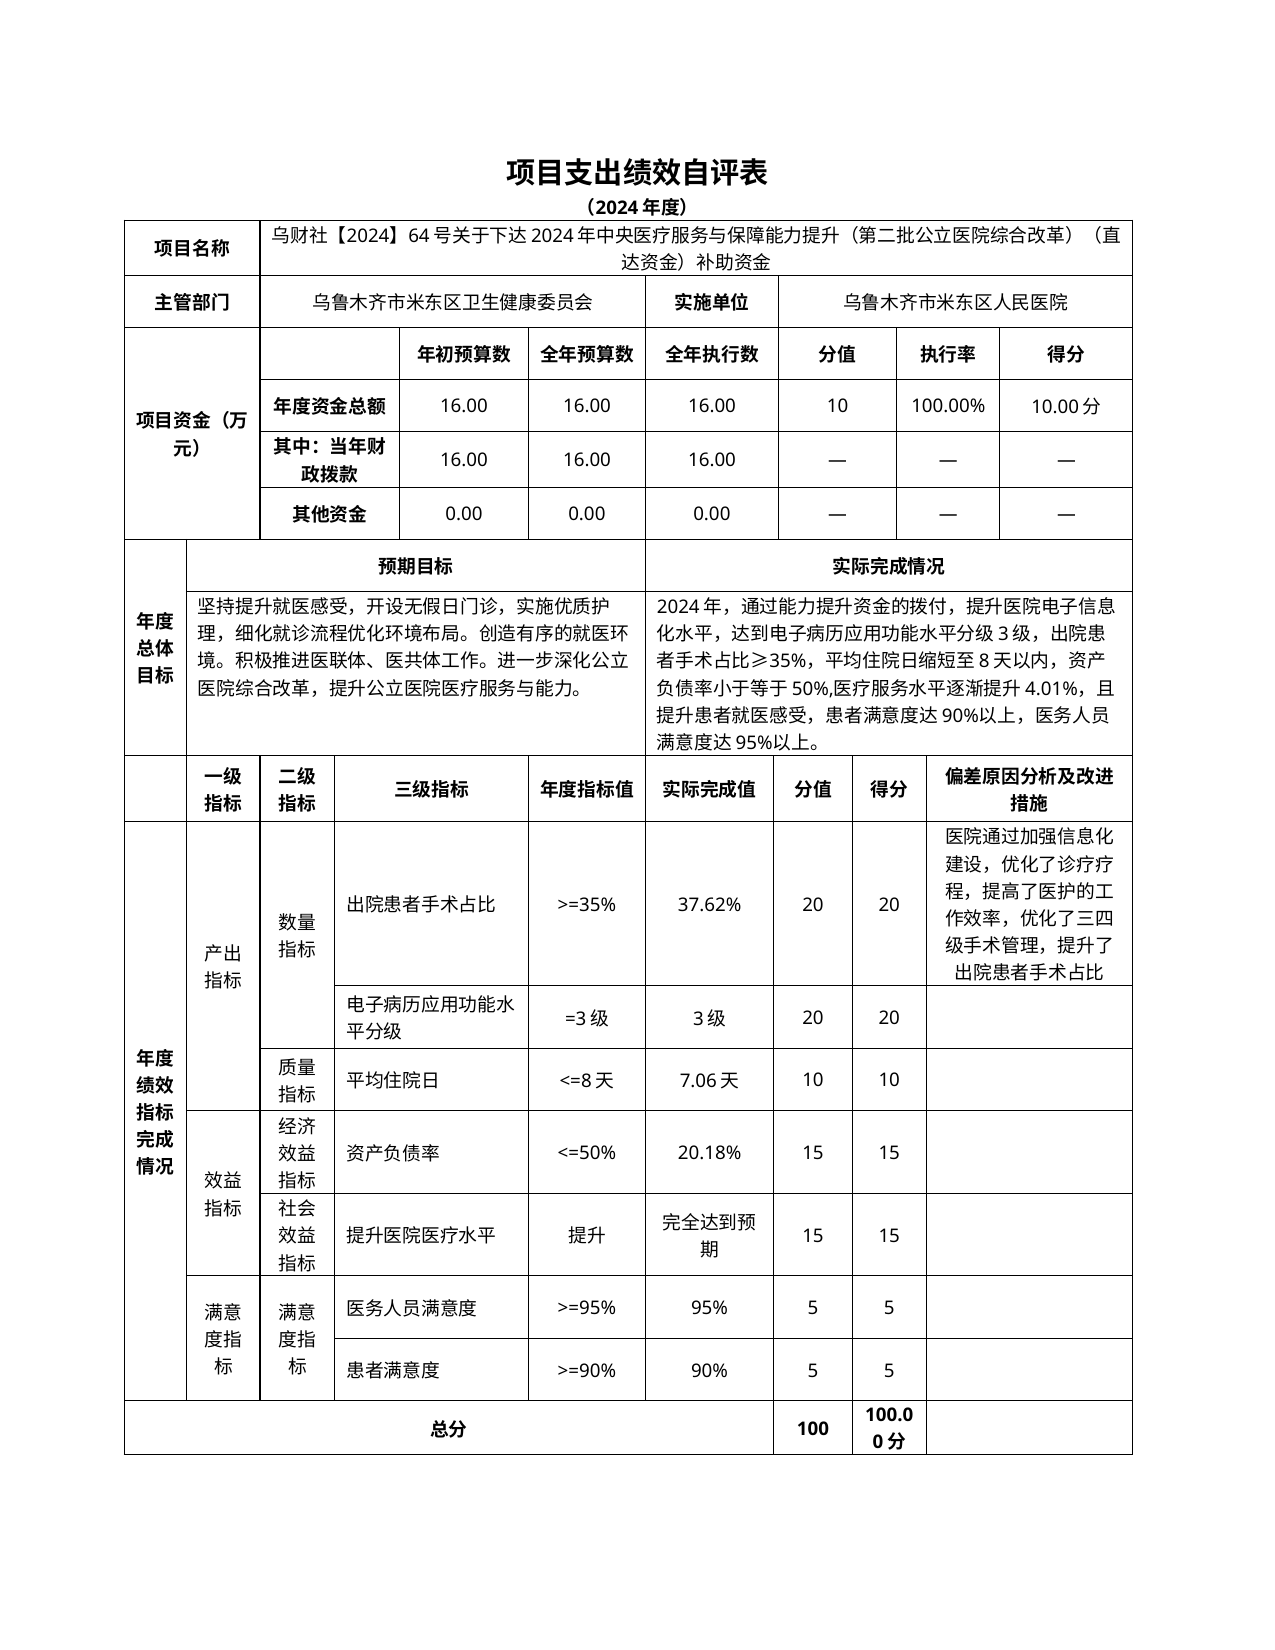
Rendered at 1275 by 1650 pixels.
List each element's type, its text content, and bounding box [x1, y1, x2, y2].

table_cell 质量指标 [261, 1049, 334, 1110]
table_cell [927, 986, 1132, 1048]
table_cell 年度绩效指标完成情况 [125, 822, 186, 1400]
table_cell 三级指标 [335, 756, 528, 821]
text （2024年度） [187, 192, 1087, 219]
table_cell 15 [853, 1111, 926, 1193]
table_cell [927, 1111, 1132, 1193]
table_cell 提升医院医疗水平 [335, 1194, 528, 1275]
table_cell 5 [853, 1339, 926, 1400]
table_cell 经济效益指标 [261, 1111, 334, 1193]
table_cell 年度指标值 [529, 756, 645, 821]
table_cell 15 [853, 1194, 926, 1275]
table_cell 资产负债率 [335, 1111, 528, 1193]
table_cell 主管部门 [125, 276, 259, 327]
table_cell 16.00 [646, 380, 778, 431]
table_cell 年初预算数 [400, 328, 528, 379]
table_cell <=8天 [529, 1049, 645, 1110]
table_cell 年度资金总额 [261, 380, 399, 431]
table_cell 满意度指标 [187, 1276, 259, 1400]
table_cell 20 [853, 986, 926, 1048]
table_cell 平均住院日 [335, 1049, 528, 1110]
table_cell 医院通过加强信息化建设，优化了诊疗疗程，提高了医护的工作效率，优化了三四级手术管理，提升了出院患者手术占比 [927, 822, 1132, 985]
table_cell 16.00 [400, 432, 528, 487]
table_cell 执行率 [897, 328, 999, 379]
table_cell >=95% [529, 1276, 645, 1338]
table_cell [927, 1276, 1132, 1338]
table_cell 5 [774, 1339, 852, 1400]
table_cell 37.62% [646, 822, 773, 985]
table_cell 效益指标 [187, 1111, 259, 1275]
table_cell 20.18% [646, 1111, 773, 1193]
table_cell 实际完成情况 [646, 540, 1132, 591]
table_cell 得分 [853, 756, 926, 821]
table_cell 16.00 [529, 432, 645, 487]
table_cell 10 [853, 1049, 926, 1110]
table_cell — [897, 432, 999, 487]
table_cell — [779, 432, 896, 487]
table_cell 0.00 [400, 488, 528, 539]
table_cell 完全达到预期 [646, 1194, 773, 1275]
table_cell 16.00 [400, 380, 528, 431]
table_cell — [779, 488, 896, 539]
table_cell 0.00 [646, 488, 778, 539]
table_cell 3级 [646, 986, 773, 1048]
table_cell 预期目标 [187, 540, 645, 591]
table_cell 出院患者手术占比 [335, 822, 528, 985]
table_cell 全年预算数 [529, 328, 645, 379]
table_cell 全年执行数 [646, 328, 778, 379]
table_cell <=50% [529, 1111, 645, 1193]
table_cell — [897, 488, 999, 539]
table_cell 10 [779, 380, 896, 431]
table_cell >=35% [529, 822, 645, 985]
table_cell 乌鲁木齐市米东区卫生健康委员会 [261, 276, 645, 327]
table_cell 电子病历应用功能水平分级 [335, 986, 528, 1048]
table_cell 得分 [1000, 328, 1132, 379]
table_cell 医务人员满意度 [335, 1276, 528, 1338]
table_header 项目名称 [125, 221, 259, 275]
table_cell 二级指标 [261, 756, 334, 821]
text 项目支出绩效自评表 [187, 150, 1087, 192]
table_cell — [1000, 488, 1132, 539]
table_cell 坚持提升就医感受，开设无假日门诊，实施优质护理，细化就诊流程优化环境布局。创造有序的就医环境。积极推进医联体、医共体工作。进一步深化公立医院综合改革，提升公立医院医疗服务与能力。 [187, 592, 645, 755]
table_cell 100.00% [897, 380, 999, 431]
table_cell 2024年，通过能力提升资金的拨付，提升医院电子信息化水平，达到电子病历应用功能水平分级3级，出院患者手术占比≥35%，平均住院日缩短至8天以内，资产负债率小于等于50%,医疗服务水平逐渐提升4.01%，且提升患者就医感受，患者满意度达90%以上，医务人员满意度达95%以上。 [646, 592, 1132, 755]
table_cell 总分 [125, 1401, 773, 1454]
table_cell [927, 1049, 1132, 1110]
table_cell 社会效益指标 [261, 1194, 334, 1275]
table_cell 数量指标 [261, 822, 334, 1048]
table_cell >=90% [529, 1339, 645, 1400]
table_cell 产出指标 [187, 822, 259, 1110]
table_cell 实际完成值 [646, 756, 773, 821]
table_cell 0.00 [529, 488, 645, 539]
table_cell [927, 1339, 1132, 1400]
table_cell 16.00 [646, 432, 778, 487]
table_cell 7.06天 [646, 1049, 773, 1110]
table_cell 90% [646, 1339, 773, 1400]
table_cell 20 [774, 986, 852, 1048]
table_cell 20 [853, 822, 926, 985]
table_cell =3级 [529, 986, 645, 1048]
table_cell 95% [646, 1276, 773, 1338]
table_cell 其他资金 [261, 488, 399, 539]
table_cell 100.00分 [853, 1401, 926, 1454]
table_cell 一级指标 [187, 756, 259, 821]
table_cell 16.00 [529, 380, 645, 431]
table_cell 其中：当年财政拨款 [261, 432, 399, 487]
table_cell 分值 [779, 328, 896, 379]
table_cell — [1000, 432, 1132, 487]
table_cell 10.00分 [1000, 380, 1132, 431]
table_cell 5 [853, 1276, 926, 1338]
table_cell [927, 1401, 1132, 1454]
table_cell 100 [774, 1401, 852, 1454]
table_cell 乌鲁木齐市米东区人民医院 [779, 276, 1132, 327]
table_cell 分值 [774, 756, 852, 821]
table_cell 20 [774, 822, 852, 985]
table_cell [125, 756, 186, 821]
table_cell 偏差原因分析及改进措施 [927, 756, 1132, 821]
table_cell 15 [774, 1111, 852, 1193]
table_cell 10 [774, 1049, 852, 1110]
table_cell 5 [774, 1276, 852, 1338]
table_cell [261, 328, 399, 379]
table_header 乌财社【2024】64号关于下达2024年中央医疗服务与保障能力提升（第二批公立医院综合改革）（直达资金）补助资金 [261, 221, 1132, 275]
table_cell 满意度指标 [261, 1276, 334, 1400]
table_cell 提升 [529, 1194, 645, 1275]
table_cell [927, 1194, 1132, 1275]
table_cell 15 [774, 1194, 852, 1275]
table_cell 患者满意度 [335, 1339, 528, 1400]
table_cell 年度总体目标 [125, 540, 186, 755]
table_cell 实施单位 [646, 276, 778, 327]
table_cell 项目资金（万元） [125, 328, 259, 539]
